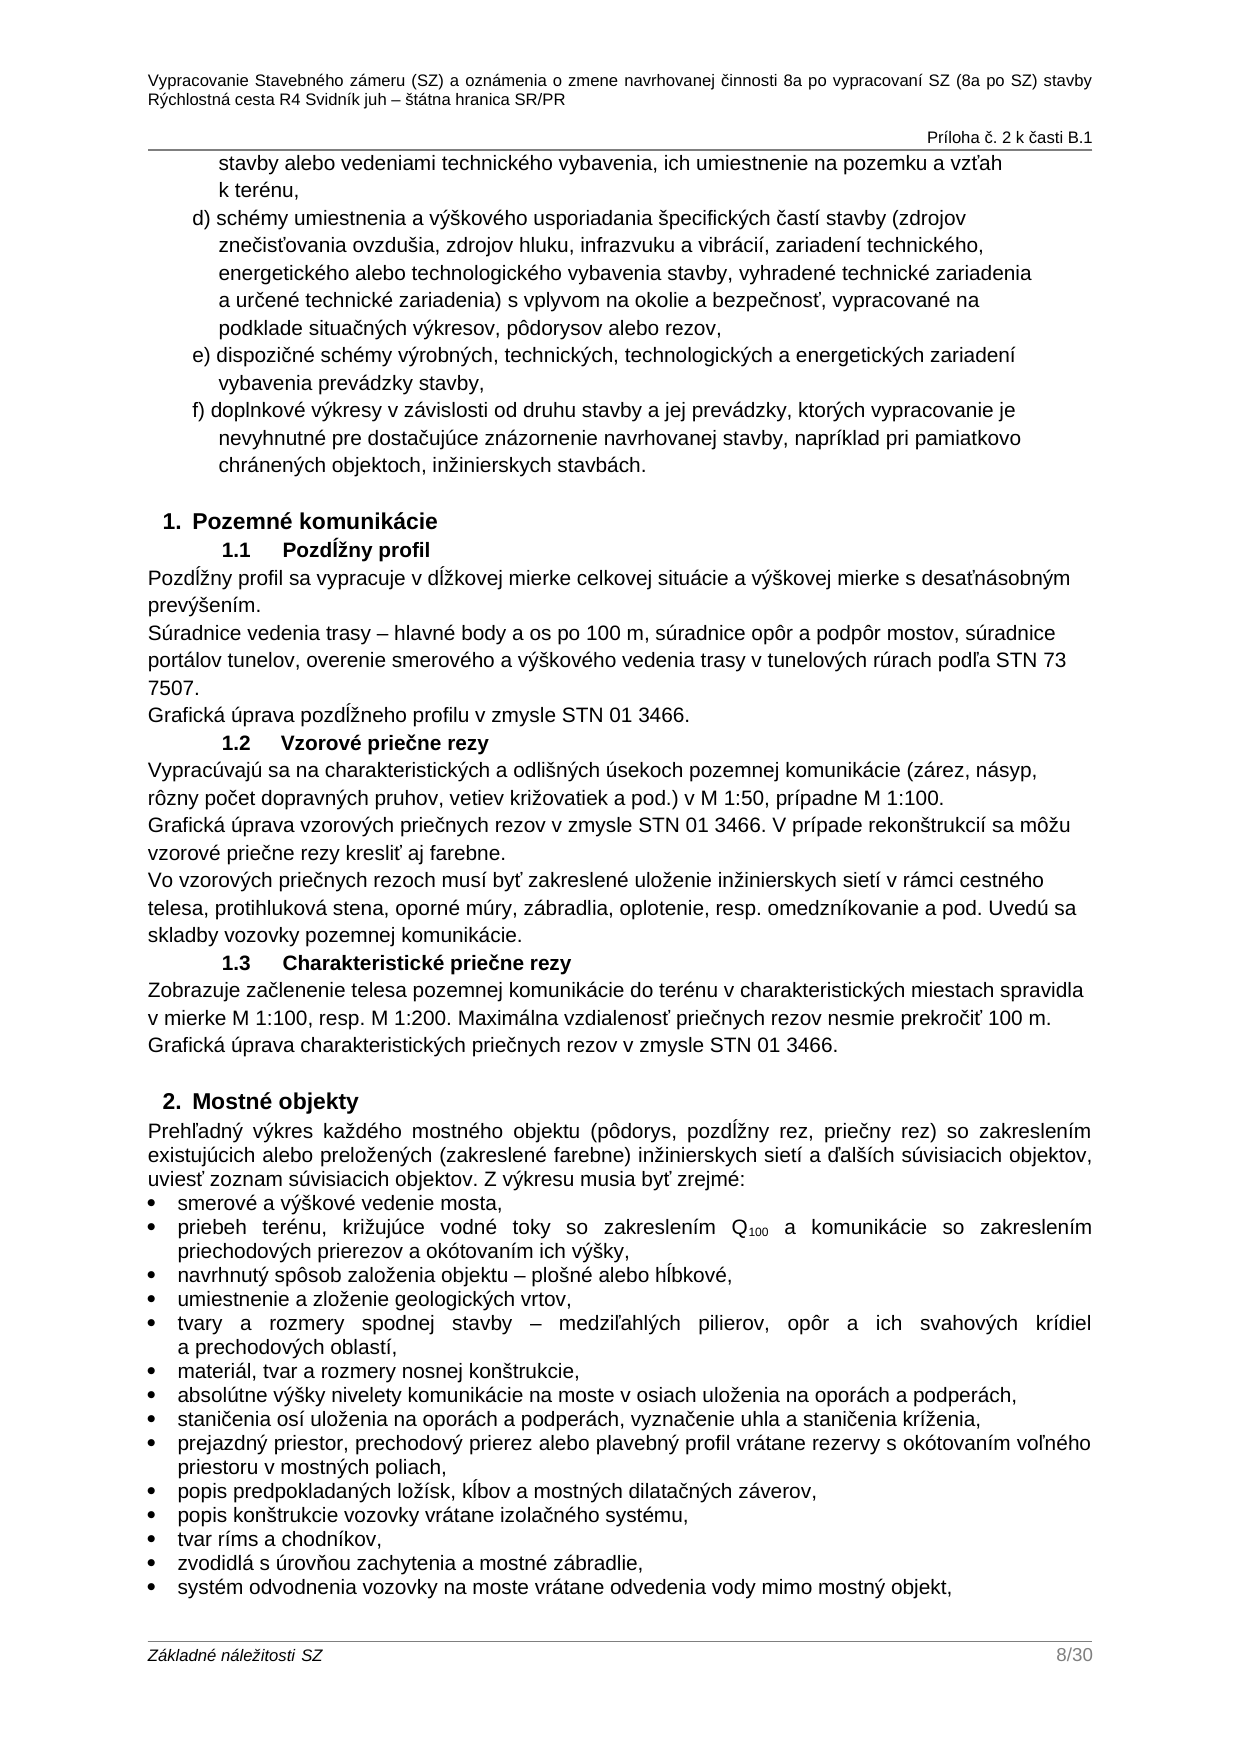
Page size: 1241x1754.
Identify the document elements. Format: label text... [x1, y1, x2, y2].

text Grafická úprava charakteristických priečnych rezov v zmysle STN 01 3466. [148, 1033, 1092, 1057]
text Pozdĺžny profil sa vypracuje v dĺžkovej mierke celkovej situácie a výškovej mierke s desaťnásobným prevýšením. [148, 566, 1092, 617]
list tvar ríms a chodníkov, [148, 1527, 1092, 1551]
list prejazdný priestor, prechodový prierez alebo plavebný profil vrátane rezervy s okótovaním voľného priestoru v mostných poliach, [148, 1431, 1092, 1479]
text Grafická úprava pozdĺžneho profilu v zmysle STN 01 3466. [148, 703, 1092, 727]
text f) doplnkové výkresy v závislosti od druhu stavby a jej prevádzky, ktorých vypracovanie je [148, 398, 1092, 422]
list materiál, tvar a rozmery nosnej konštrukcie, [148, 1359, 1092, 1383]
text k terénu, [148, 178, 1092, 202]
text podklade situačných výkresov, pôdorysov alebo rezov, [148, 316, 1092, 339]
text Prehľadný výkres každého mostného objektu (pôdorys, pozdĺžny rez, priečny rez) so zakreslením existujúcich alebo preložených (zakreslené farebne) inžinierskych sietí a ďalších súvisiacich objektov, uviesť zoznam súvisiacich objektov. Z výkresu musia byť zrejmé: [148, 1118, 1092, 1190]
text Zobrazuje začlenenie telesa pozemnej komunikácie do terénu v charakteristických miestach spravidla v mierke M 1:100, resp. M 1:200. Maximálna vzdialenosť priečnych rezov nesmie prekročiť 100 m. [148, 978, 1092, 1030]
list Mostné objekty [162, 1088, 1092, 1115]
list staničenia osí uloženia na oporách a podperách, vyznačenie uhla a staničenia kríženia, [148, 1407, 1092, 1431]
text Súradnice vedenia trasy – hlavné body a os po 100 m, súradnice opôr a podpôr mostov, súradnice portálov tunelov, overenie smerového a výškového vedenia trasy v tunelových rúrach podľa STN 73 7507. [148, 621, 1092, 700]
list systém odvodnenia vozovky na moste vrátane odvedenia vody mimo mostný objekt, [148, 1575, 1092, 1599]
text energetického alebo technologického vybavenia stavby, vyhradené technické zariadenia [148, 261, 1092, 284]
text znečisťovania ovzdušia, zdrojov hluku, infrazvuku a vibrácií, zariadení technického, [148, 233, 1092, 257]
list smerové a výškové vedenie mosta, [148, 1190, 1092, 1214]
text nevyhnutné pre dostačujúce znázornenie navrhovanej stavby, napríklad pri pamiatkovo [148, 426, 1092, 449]
list popis konštrukcie vozovky vrátane izolačného systému, [148, 1503, 1092, 1527]
list umiestnenie a zloženie geologických vrtov, [148, 1287, 1092, 1311]
list Vzorové priečne rezy [222, 731, 1092, 755]
list popis predpokladaných ložísk, kĺbov a mostných dilatačných záverov, [148, 1479, 1092, 1503]
list Pozemné komunikácie [162, 508, 1092, 534]
text a určené technické zariadenia) s vplyvom na okolie a bezpečnosť, vypracované na [148, 288, 1092, 312]
text Vypracúvajú sa na charakteristických a odlišných úsekoch pozemnej komunikácie (zárez, násyp, rôzny počet dopravných pruhov, vetiev križovatiek a pod.) v M 1:50, prípadne M 1:100. [148, 758, 1092, 810]
text vybavenia prevádzky stavby, [148, 371, 1092, 394]
list Pozdĺžny profil [222, 538, 1092, 562]
list priebeh terénu, križujúce vodné toky so zakreslením Q100 a komunikácie so zakreslením priechodových prierezov a okótovaním ich výšky, [148, 1214, 1092, 1262]
text Vo vzorových priečnych rezoch musí byť zakreslené uloženie inžinierskych sietí v rámci cestného telesa, protihluková stena, oporné múry, zábradlia, oplotenie, resp. omedzníkovanie a pod. Uvedú sa skladby vozovky pozemnej komunikácie. [148, 868, 1092, 947]
list tvary a rozmery spodnej stavby – medziľahlých pilierov, opôr a ich svahových krídiel a prechodových oblastí, [148, 1311, 1092, 1359]
list navrhnutý spôsob založenia objektu – plošné alebo hĺbkové, [148, 1262, 1092, 1287]
list Charakteristické priečne rezy [222, 951, 1092, 975]
list zvodidlá s úrovňou zachytenia a mostné zábradlie, [148, 1551, 1092, 1575]
text stavby alebo vedeniami technického vybavenia, ich umiestnenie na pozemku a vzťah [148, 151, 1092, 174]
text Grafická úprava vzorových priečnych rezov v zmysle STN 01 3466. V prípade rekonštrukcií sa môžu vzorové priečne rezy kresliť aj farebne. [148, 813, 1092, 865]
text e) dispozičné schémy výrobných, technických, technologických a energetických zariadení [148, 343, 1092, 367]
list absolútne výšky nivelety komunikácie na moste v osiach uloženia na oporách a podperách, [148, 1383, 1092, 1407]
text d) schémy umiestnenia a výškového usporiadania špecifických častí stavby (zdrojov [148, 206, 1092, 229]
text chránených objektoch, inžinierskych stavbách. [148, 453, 1092, 477]
